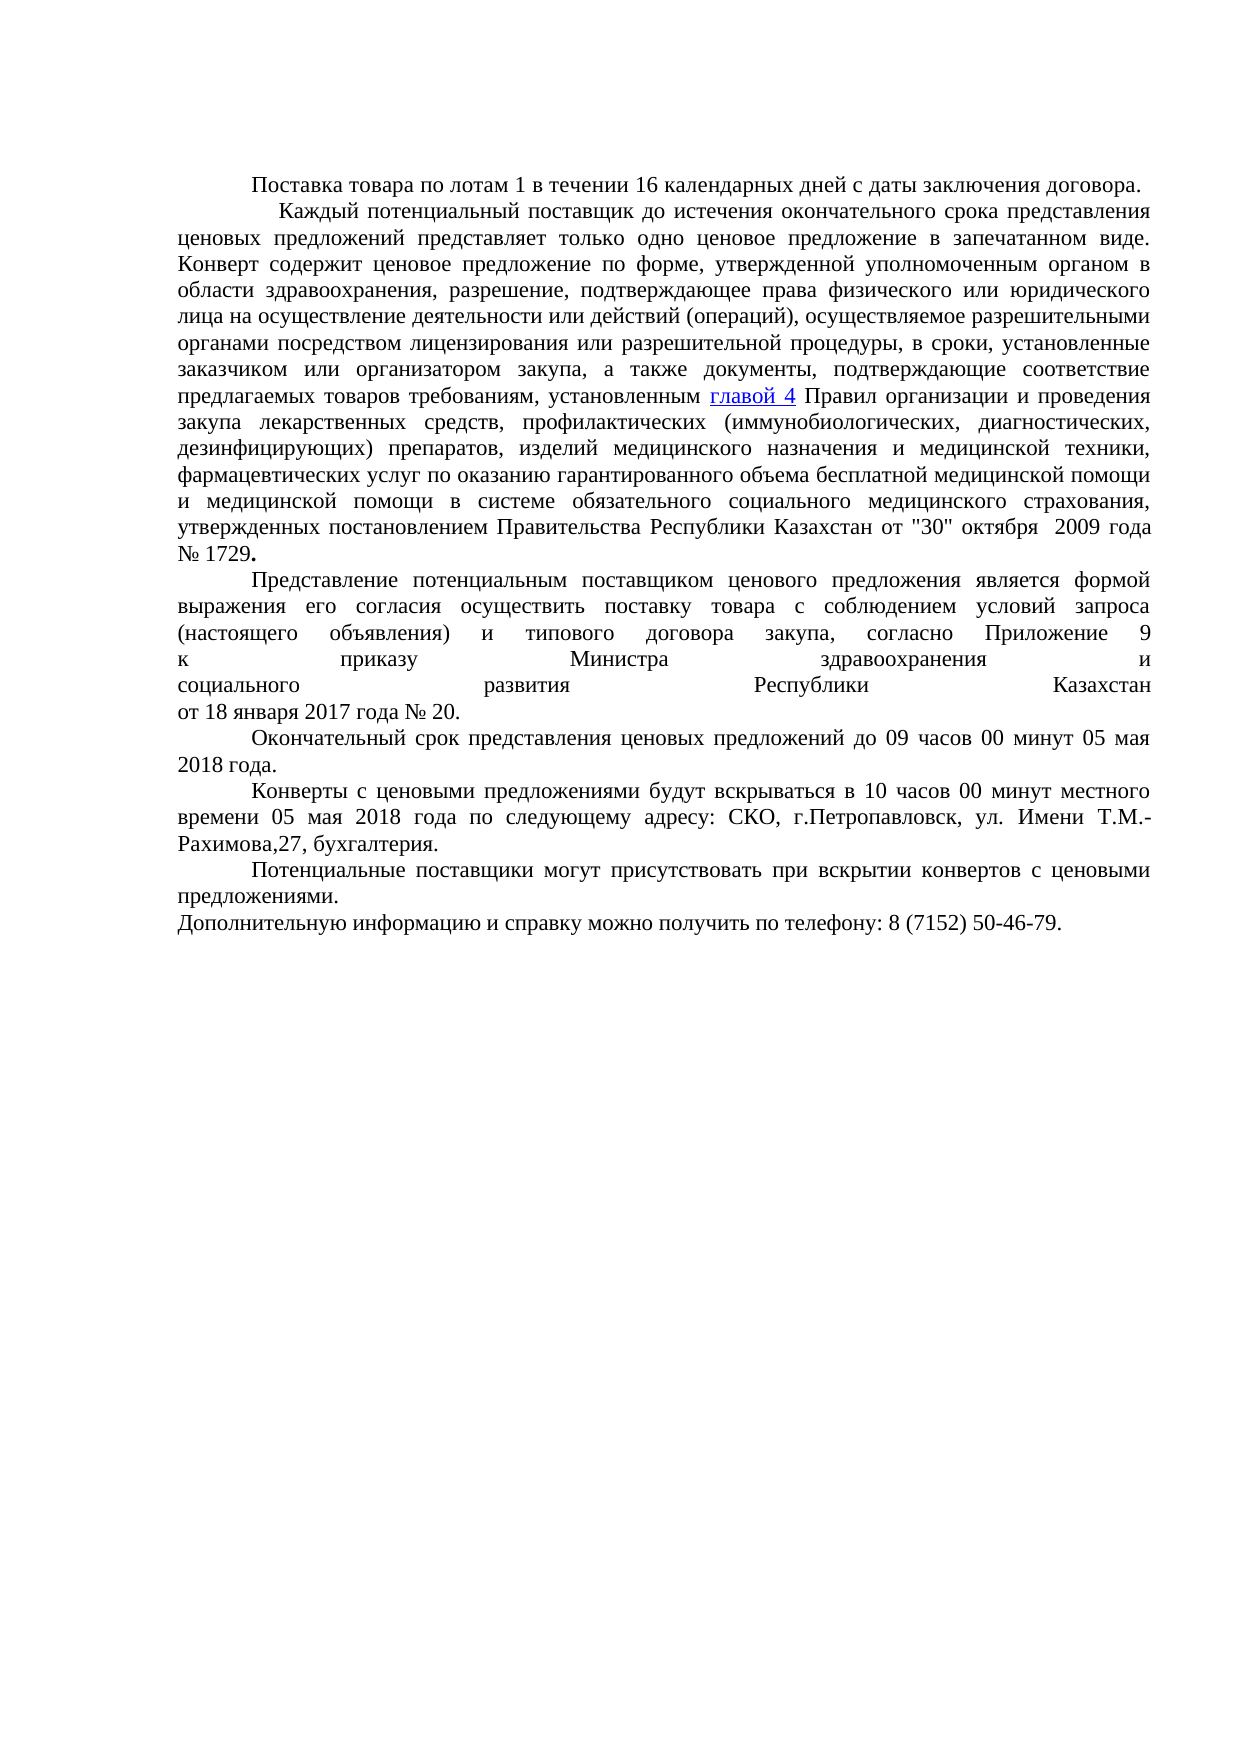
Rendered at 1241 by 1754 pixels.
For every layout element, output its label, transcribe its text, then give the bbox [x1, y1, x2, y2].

text Дополнительную информацию и справку можно получить по телефону: 8 (7152) 50-46-79. [177, 909, 1152, 935]
text Каждый потенциальный поставщик до истечения окончательного срока представления ценовых предложений представляет только одно ценовое предложение в запечатанном виде. Конверт содержит ценовое предложение по форме, утвержденной уполномоченным органом в области здравоохранения, разрешение, подтверждающее права физического или юридического лица на осуществление деятельности или действий (операций), осуществляемое разрешительными органами посредством лицензирования или разрешительной процедуры, в сроки, установленные заказчиком или организатором закупа, а также документы, подтверждающие соответствие предлагаемых товаров требованиям, установленным главой 4 Правил организации и проведения закупа лекарственных средств, профилактических (иммунобиологических, диагностических, дезинфицирующих) препаратов, изделий медицинского назначения и медицинской техники, фармацевтических услуг по оказанию гарантированного объема бесплатной медицинской помощи и медицинской помощи в системе обязательного социального медицинского страхования, утвержденных постановлением Правительства Республики Казахстан от "30" октября 2009 года № 1729. [177, 197, 1152, 566]
text Потенциальные поставщики могут присутствовать при вскрытии конвертов с ценовыми предложениями. [177, 856, 1152, 909]
text Окончательный срок представления ценовых предложений до 09 часов 00 минут 05 мая 2018 года. [177, 724, 1152, 777]
text Представление потенциальным поставщиком ценового предложения является формой выражения его согласия осуществить поставку товара с соблюдением условий запроса (настоящего объявления) и типового договора закупа, согласно Приложение 9 к приказу Министра здравоохранения и социального развития Республики Казахстан от 18 января 2017 года № 20. [177, 566, 1152, 724]
text Конверты с ценовыми предложениями будут вскрываться в 10 часов 00 минут местного времени 05 мая 2018 года по следующему адресу: СКО, г.Петропавловск, ул. Имени Т.М.-Рахимова,27, бухгалтерия. [177, 777, 1152, 856]
text Поставка товара по лотам 1 в течении 16 календарных дней с даты заключения договора. [177, 171, 1152, 197]
